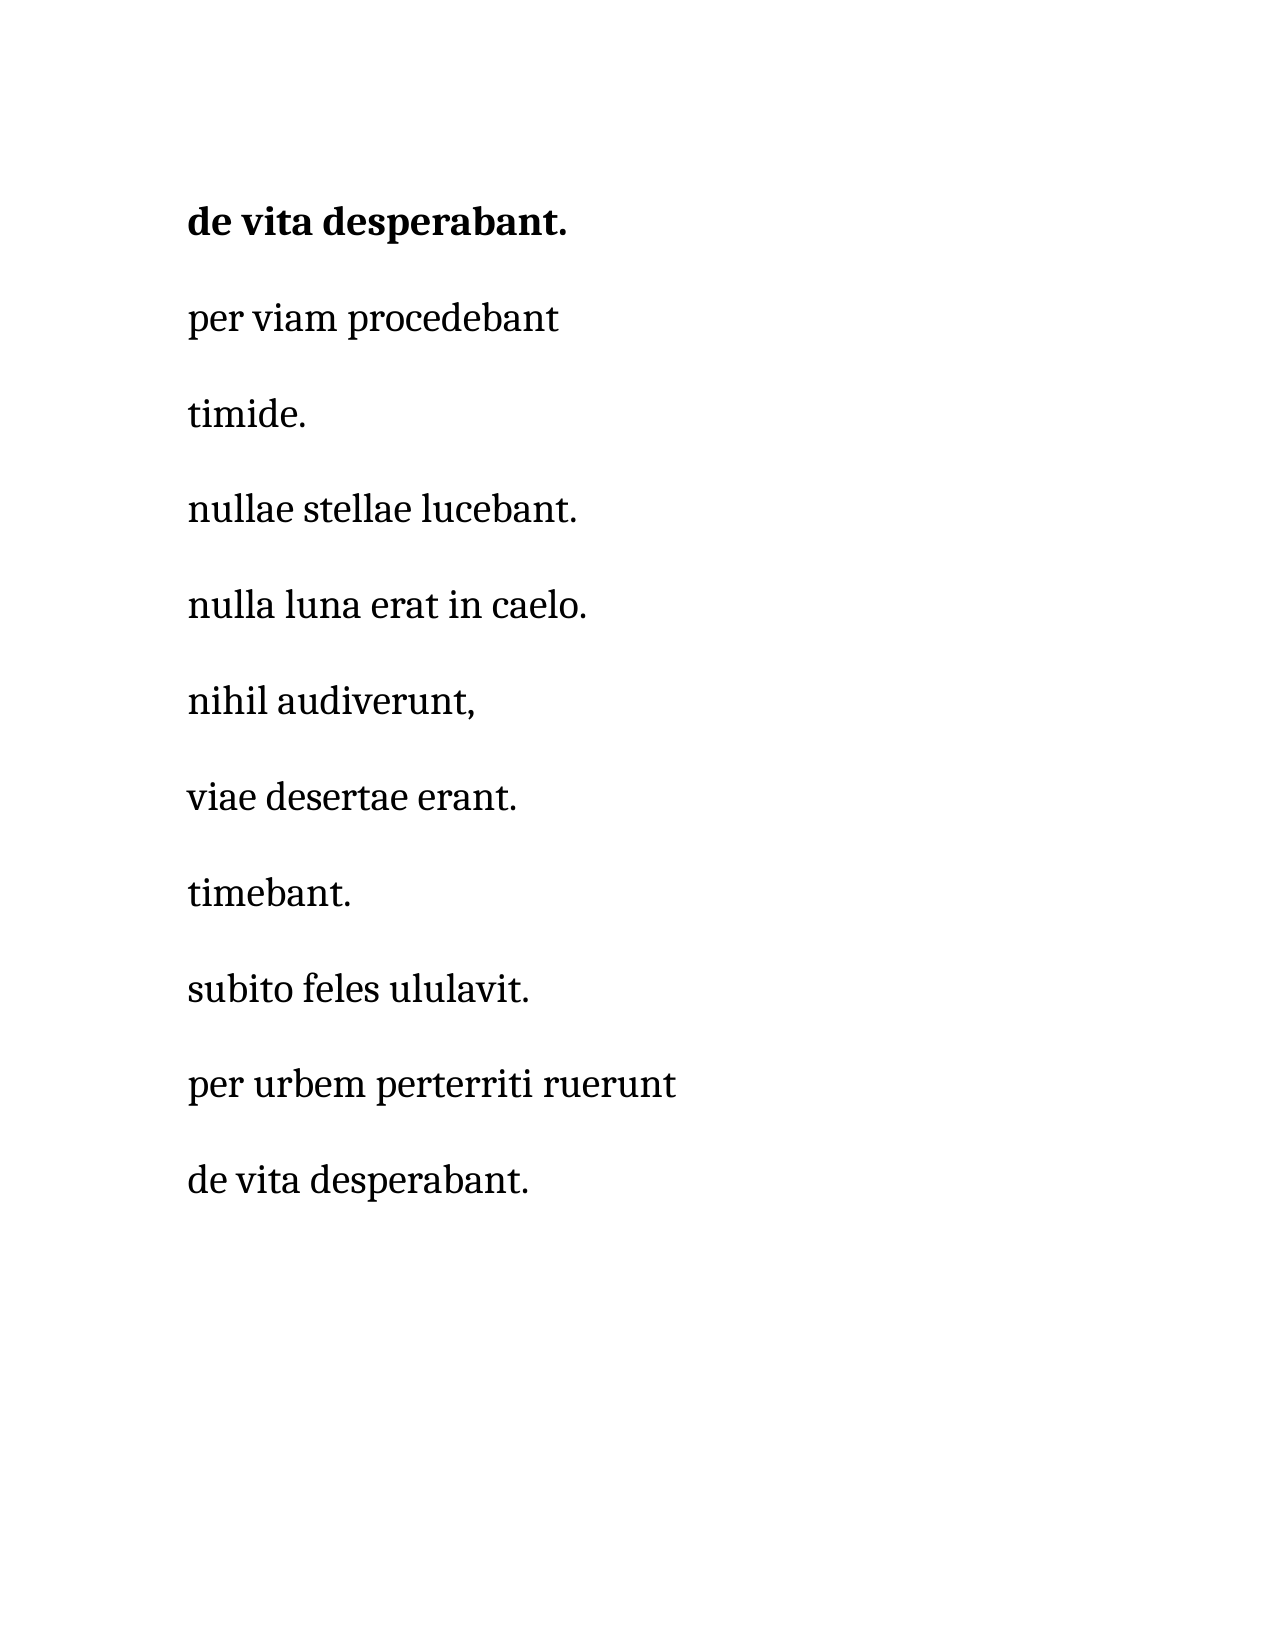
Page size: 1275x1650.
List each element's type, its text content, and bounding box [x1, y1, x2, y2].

text per viam procedebant [187, 294, 1087, 342]
text subito feles ululavit. [187, 964, 1087, 1012]
text nihil audiverunt, [187, 677, 1087, 725]
text timebant. [187, 869, 1087, 917]
text nullae stellae lucebant. [187, 485, 1087, 533]
text nulla luna erat in caelo. [187, 581, 1087, 629]
text de vita desperabant. [187, 1156, 1087, 1204]
text viae desertae erant. [187, 773, 1087, 821]
text de vita desperabant. [187, 198, 1087, 246]
text timide. [187, 389, 1087, 437]
text per urbem perterriti ruerunt [187, 1060, 1087, 1108]
